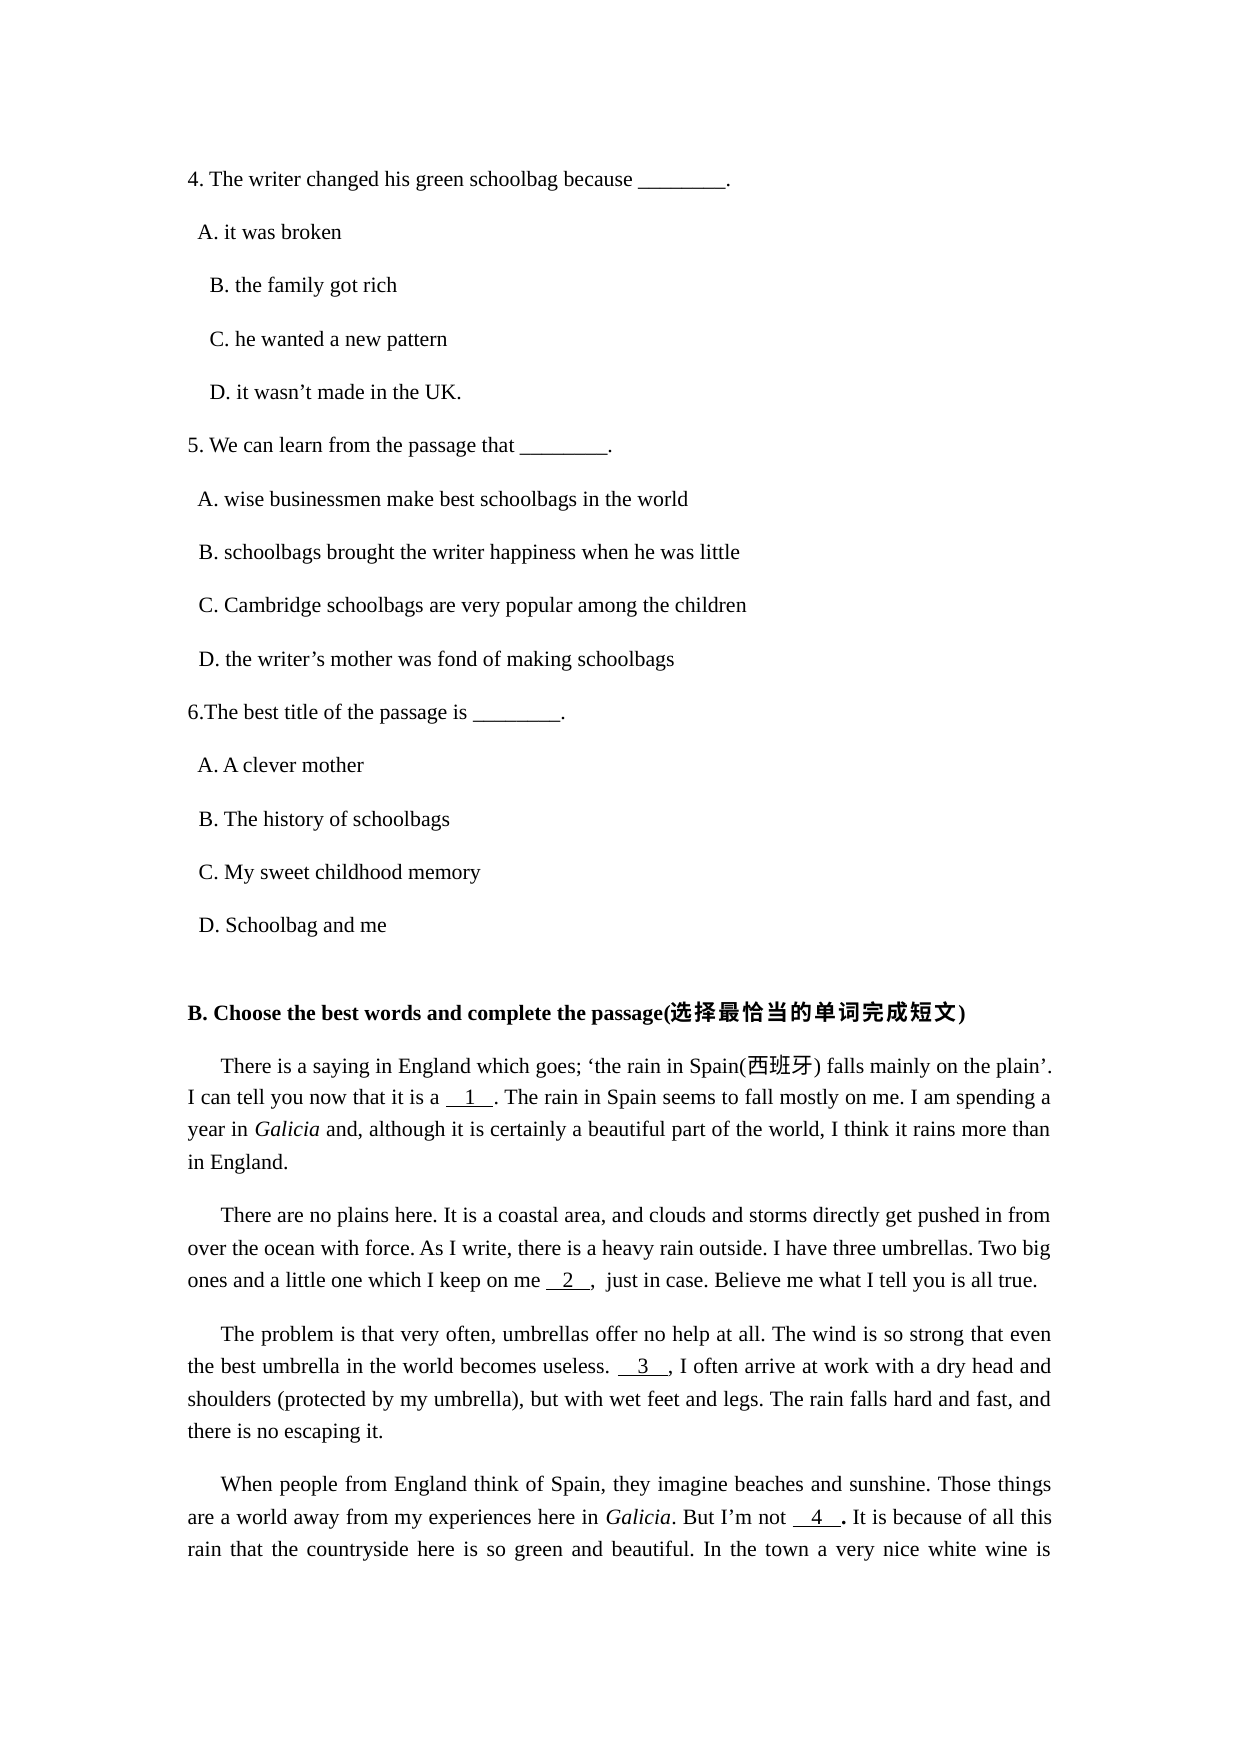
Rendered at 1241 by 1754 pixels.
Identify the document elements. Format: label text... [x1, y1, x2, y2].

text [187, 1468, 1053, 1565]
text The problem is that very often, umbrellas offer no help at all. The wind is so strong that even the best umbrella in the world becomes useless. 3 , I often arrive at work with a dry head and shoulders (protected by my umbrella), but with wet feet and legs. The rain falls hard and fast, and there is no escaping it. [187, 1317, 1053, 1447]
text 6.The best title of the passage is ________. [187, 695, 1053, 728]
text C. Cambridge schoolbags are very popular among the children [187, 589, 1053, 621]
text 5. We can learn from the passage that ________. [187, 429, 1053, 461]
text There is a saying in England which goes; ‘the rain in Spain(西班牙) falls mainly on the plain’. I can tell you now that it is a 1 . The rain in Spain seems to fall mostly on me. I am spending a year in Galicia and, although it is certainly a beautiful part of the world, I think it rains more than in England. [187, 1048, 1053, 1178]
text A. wise businessmen make best schoolbags in the world [187, 482, 1053, 514]
text B. schoolbags brought the writer happiness when he was little [187, 535, 1053, 568]
text B. the family got rich [187, 269, 1053, 301]
text D. Schoolbag and me [187, 909, 1053, 941]
text D. it wasn’t made in the UK. [187, 375, 1053, 408]
text 4. The writer changed his green schoolbag because ________. [187, 162, 1053, 194]
text A. it was broken [187, 215, 1053, 248]
text A. A clever mother [187, 749, 1053, 781]
text There are no plains here. It is a coastal area, and clouds and storms directly get pushed in from over the ocean with force. As I write, there is a heavy rain outside. I have three umbrellas. Two big ones and a little one which I keep on me 2 , just in case. Believe me what I tell you is all true. [187, 1199, 1053, 1296]
text B. Choose the best words and complete the passage(选择最恰当的单词完成短文) [187, 994, 1053, 1027]
text C. he wanted a new pattern [187, 322, 1053, 354]
text B. The history of schoolbags [187, 802, 1053, 834]
text C. My sweet childhood memory [187, 855, 1053, 888]
text D. the writer’s mother was fond of making schoolbags [187, 642, 1053, 674]
